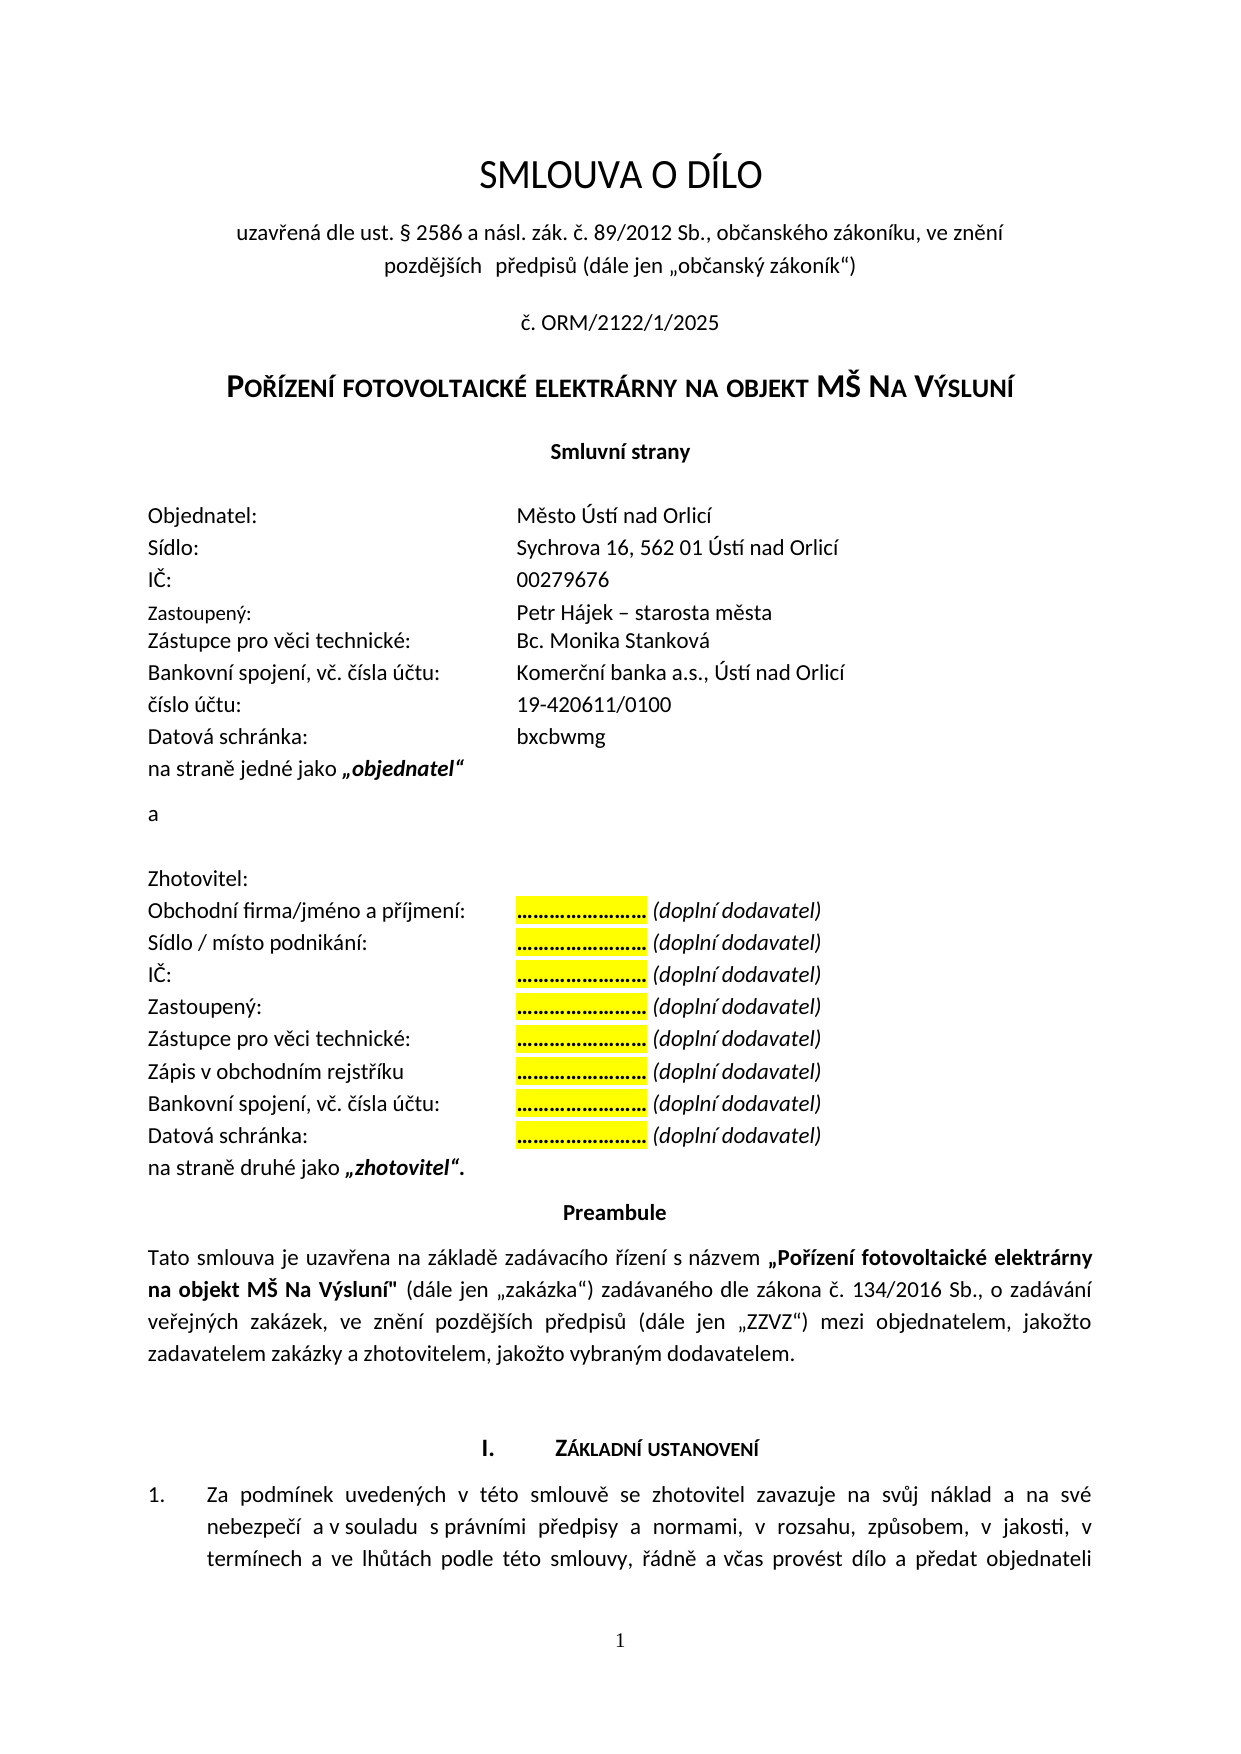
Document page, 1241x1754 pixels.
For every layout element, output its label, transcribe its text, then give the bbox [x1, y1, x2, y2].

text IČ: …………………… (doplní dodavatel) [647, 960, 1093, 988]
text a [148, 799, 1093, 827]
text na straně jedné jako „objednatel“ [148, 754, 1093, 783]
text číslo účtu: 19-420611/0100 [148, 690, 1093, 718]
text Datová schránka: …………………… (doplní dodavatel) [647, 1121, 1093, 1149]
text Datová schránka: bxcbwmg [148, 722, 1093, 750]
text Tato smlouva je uzavřena na základě zadávacího řízení s názvem „Pořízení fotovoltaické elektrárny na objekt MŠ Na Výsluní" (dále jen „zakázka“) zadávaného dle zákona č. 134/2016 Sb., o zadávání veřejných zakázek, ve znění pozdějších předpisů (dále jen „ZZVZ“) mezi objednatelem, jakožto zadavatelem zakázky a zhotovitelem, jakožto vybraným dodavatelem. [148, 1243, 1093, 1367]
text Sídlo / místo podnikání: …………………… (doplní dodavatel) [148, 928, 516, 956]
text Zhotovitel: [148, 864, 1093, 892]
text Zápis v obchodním rejstříku …………………… (doplní dodavatel) [148, 1057, 516, 1085]
text Datová schránka: …………………… (doplní dodavatel) [148, 1121, 516, 1149]
text Zástupce pro věci technické: Bc. Monika Stanková [148, 626, 1093, 654]
title SMLOUVA O DÍLO [321, 148, 921, 198]
text Zastoupený: …………………… (doplní dodavatel) [148, 992, 1093, 1020]
text IČ: …………………… (doplní dodavatel) [148, 960, 516, 988]
text Bankovní spojení, vč. čísla účtu: …………………… (doplní dodavatel) [647, 1089, 1093, 1117]
text Bankovní spojení, vč. čísla účtu: …………………… (doplní dodavatel) [148, 1089, 516, 1117]
text Zápis v obchodním rejstříku …………………… (doplní dodavatel) [647, 1057, 1093, 1085]
text Preambule [148, 1198, 1082, 1226]
text č. ORM/2122/1/2025 [148, 308, 1093, 336]
text Bankovní spojení, vč. čísla účtu: Komerční banka a.s., Ústí nad Orlicí [148, 658, 1093, 686]
text Obchodní firma/jméno a příjmení: …………………… (doplní dodavatel) [148, 896, 516, 924]
text Sídlo / místo podnikání: …………………… (doplní dodavatel) [647, 928, 1093, 956]
text IČ: 00279676 [148, 566, 1093, 594]
text Obchodní firma/jméno a příjmení: …………………… (doplní dodavatel) [647, 896, 1093, 924]
text uzavřená dle ust. § 2586 a násl. zák. č. 89/2012 Sb., občanského zákoníku, ve znění pozdějších předpisů (dále jen „občanský zákoník“) [201, 218, 1039, 279]
text Objednatel: Město Ústí nad Orlicí [148, 501, 1093, 529]
text Sídlo: Sychrova 16, 562 01 Ústí nad Orlicí [148, 533, 1093, 561]
text Pořízení fotovoltaické elektrárny na objekt MŠ Na Výsluní [148, 365, 1093, 406]
text Smluvní strany [320, 437, 921, 465]
text Zástupce pro věci technické: …………………… (doplní dodavatel) [148, 1024, 1093, 1053]
subtitle Základní ustanovení [148, 1432, 1093, 1463]
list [148, 1480, 1093, 1572]
text na straně druhé jako „zhotovitel“. [148, 1153, 1082, 1181]
text Zastoupený: Petr Hájek – starosta města [148, 598, 1093, 626]
